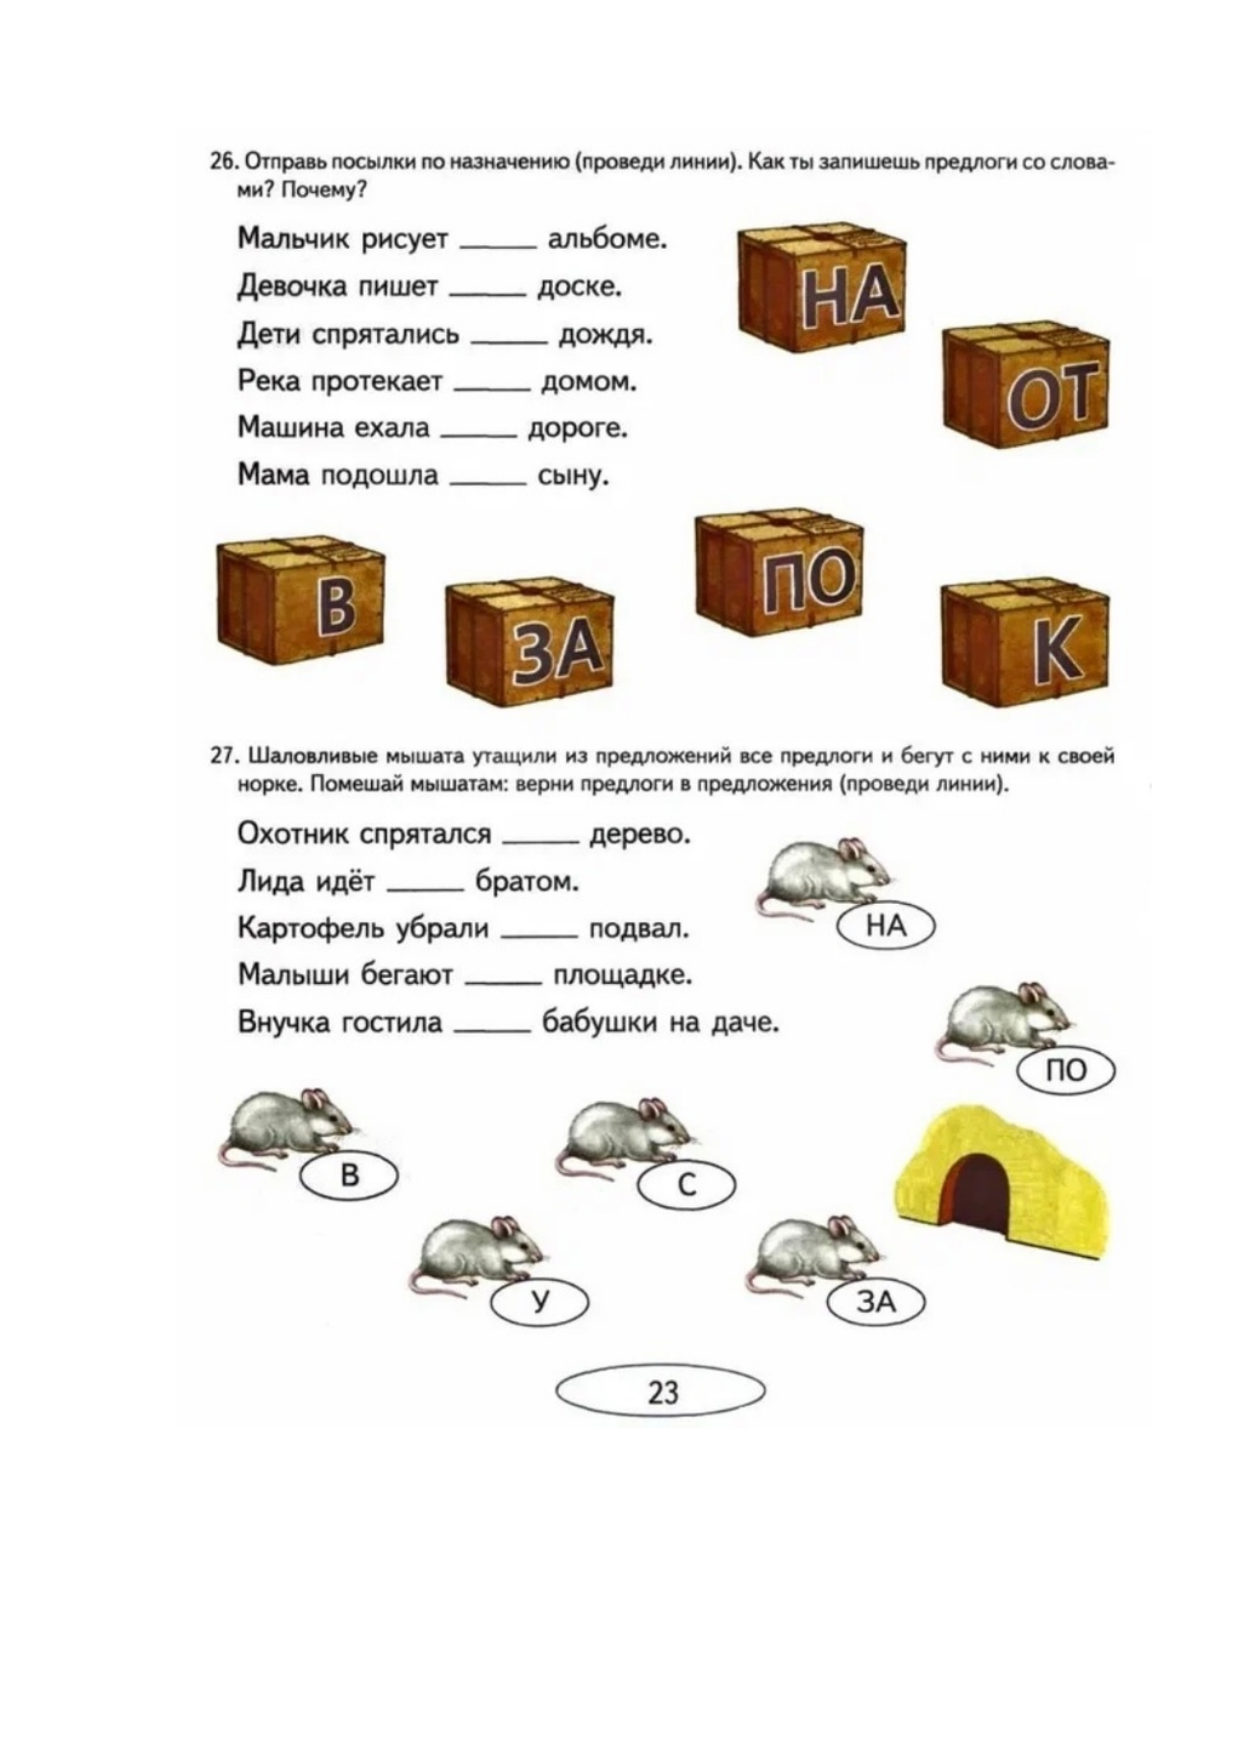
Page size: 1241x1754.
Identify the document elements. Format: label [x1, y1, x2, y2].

picture [177, 118, 1152, 1428]
